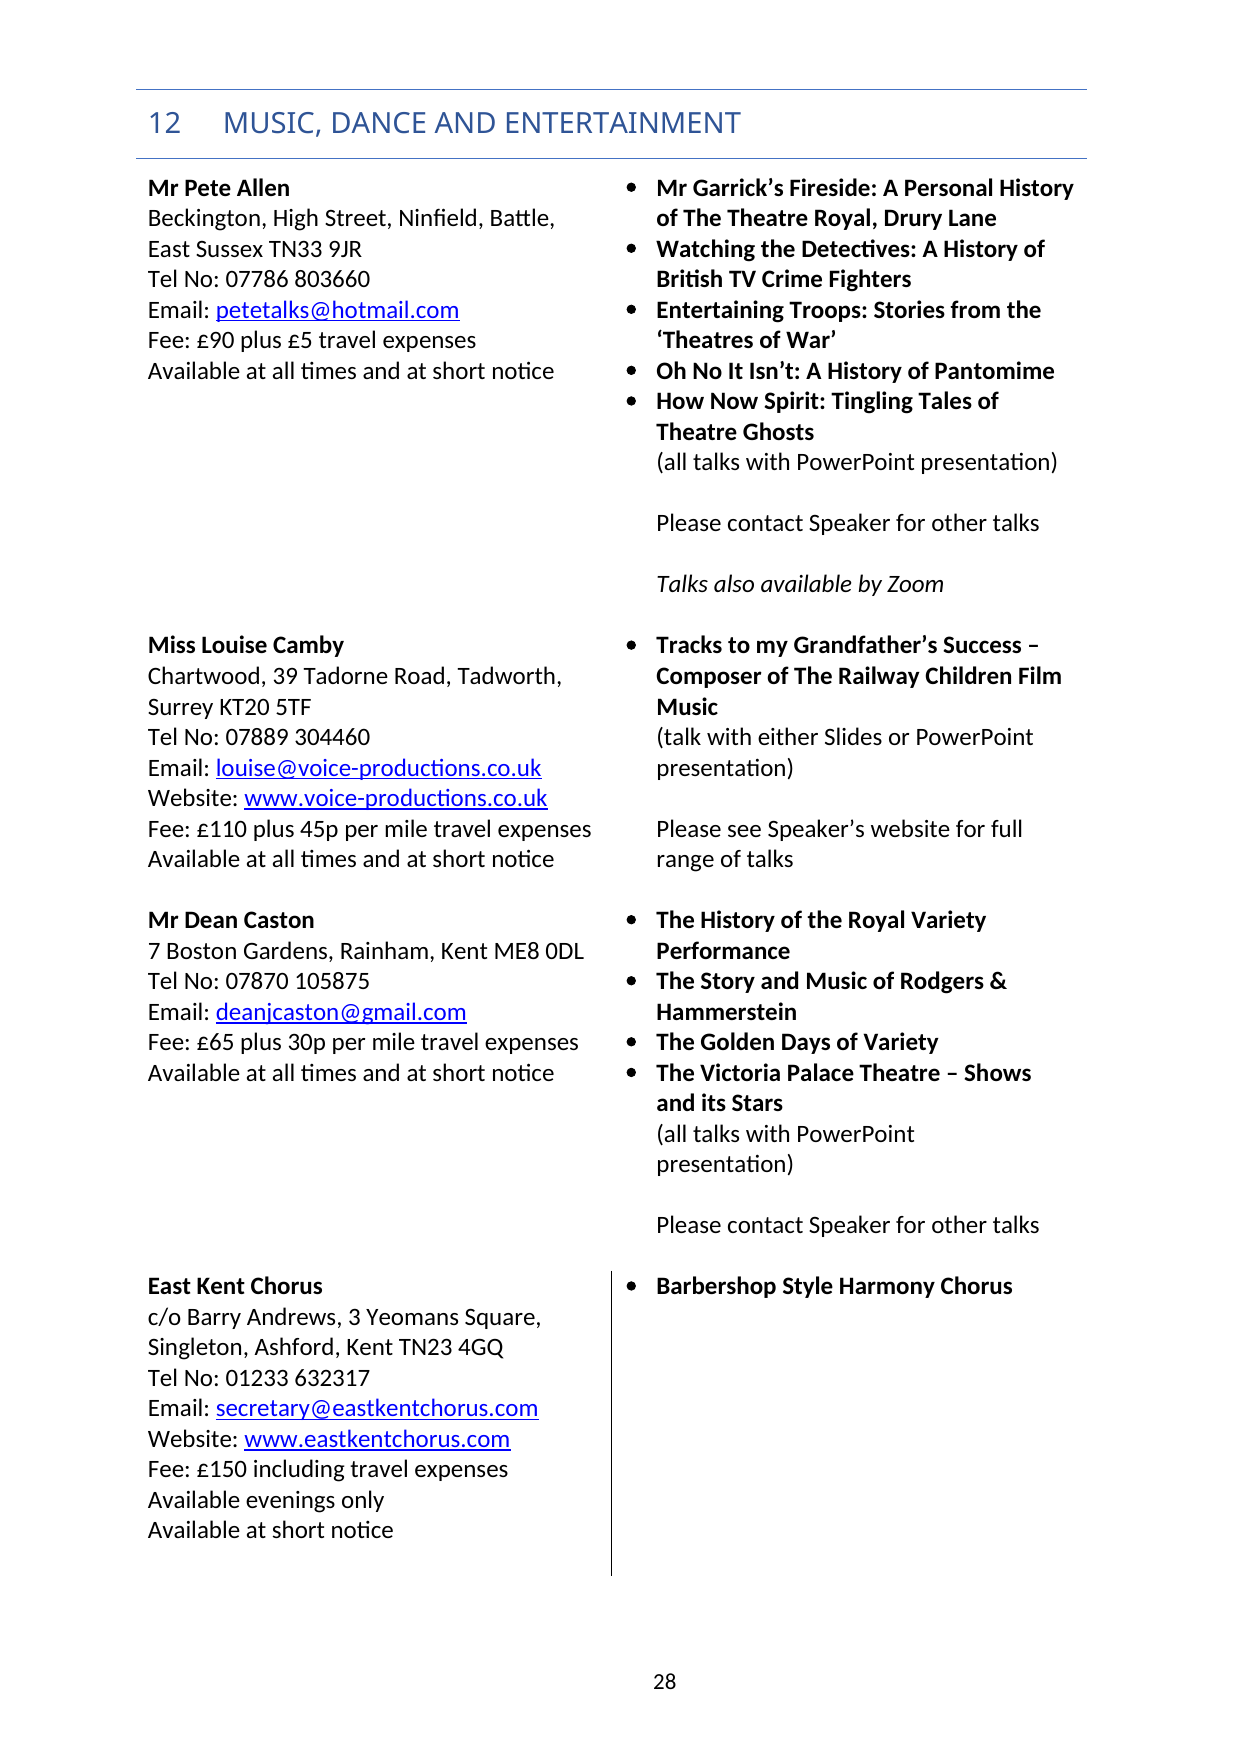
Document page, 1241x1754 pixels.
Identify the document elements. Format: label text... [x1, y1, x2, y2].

table_cell Miss Louise Camby Chartwood, 39 Tadorne Road, Tadworth, Surrey KT20 5TF Tel No: 07889 304460 Email: louise@voice-productions.co.uk Website: www.voice-productions.co.uk Fee: £110 plus 45p per mile travel expenses Available at all times and at short notice [136, 630, 612, 904]
table_cell Barbershop Style Harmony Chorus [612, 1271, 1087, 1576]
table_cell East Kent Chorus c/o Barry Andrews, 3 Yeomans Square, Singleton, Ashford, Kent TN23 4GQ Tel No: 01233 632317 Email: secretary@eastkentchorus.com Website: www.eastkentchorus.com Fee: £150 including travel expenses Available evenings only Available at short notice [136, 1271, 611, 1576]
table_cell Tracks to my Grandfather’s Success – Composer of The Railway Children Film Music (talk with either Slides or PowerPoint presentation) Please see Speaker’s website for full range of talks [612, 630, 1087, 904]
table_cell Mr Garrick’s Fireside: A Personal History of The Theatre Royal, Drury Lane Watching the Detectives: A History of British TV Crime Fighters Entertaining Troops: Stories from the ‘Theatres of War’ Oh No It Isn’t: A History of Pantomime How Now Spirit: Tingling Tales of Theatre Ghosts (all talks with PowerPoint presentation) Please contact Speaker for other talks Talks also available by Zoom [612, 159, 1087, 629]
table_header 12 MUSIC, DANCE AND ENTERTAINMENT [136, 90, 1087, 158]
table_cell Mr Dean Caston 7 Boston Gardens, Rainham, Kent ME8 0DL Tel No: 07870 105875 Email: deanjcaston@gmail.com Fee: £65 plus 30p per mile travel expenses Available at all times and at short notice [136, 904, 612, 1271]
table_cell Mr Pete Allen Beckington, High Street, Ninfield, Battle, East Sussex TN33 9JR Tel No: 07786 803660 Email: petetalks@hotmail.com Fee: £90 plus £5 travel expenses Available at all times and at short notice [136, 159, 612, 629]
table_cell The History of the Royal Variety Performance The Story and Music of Rodgers & Hammerstein The Golden Days of Variety The Victoria Palace Theatre – Shows and its Stars (all talks with PowerPoint presentation) Please contact Speaker for other talks [612, 904, 1087, 1271]
